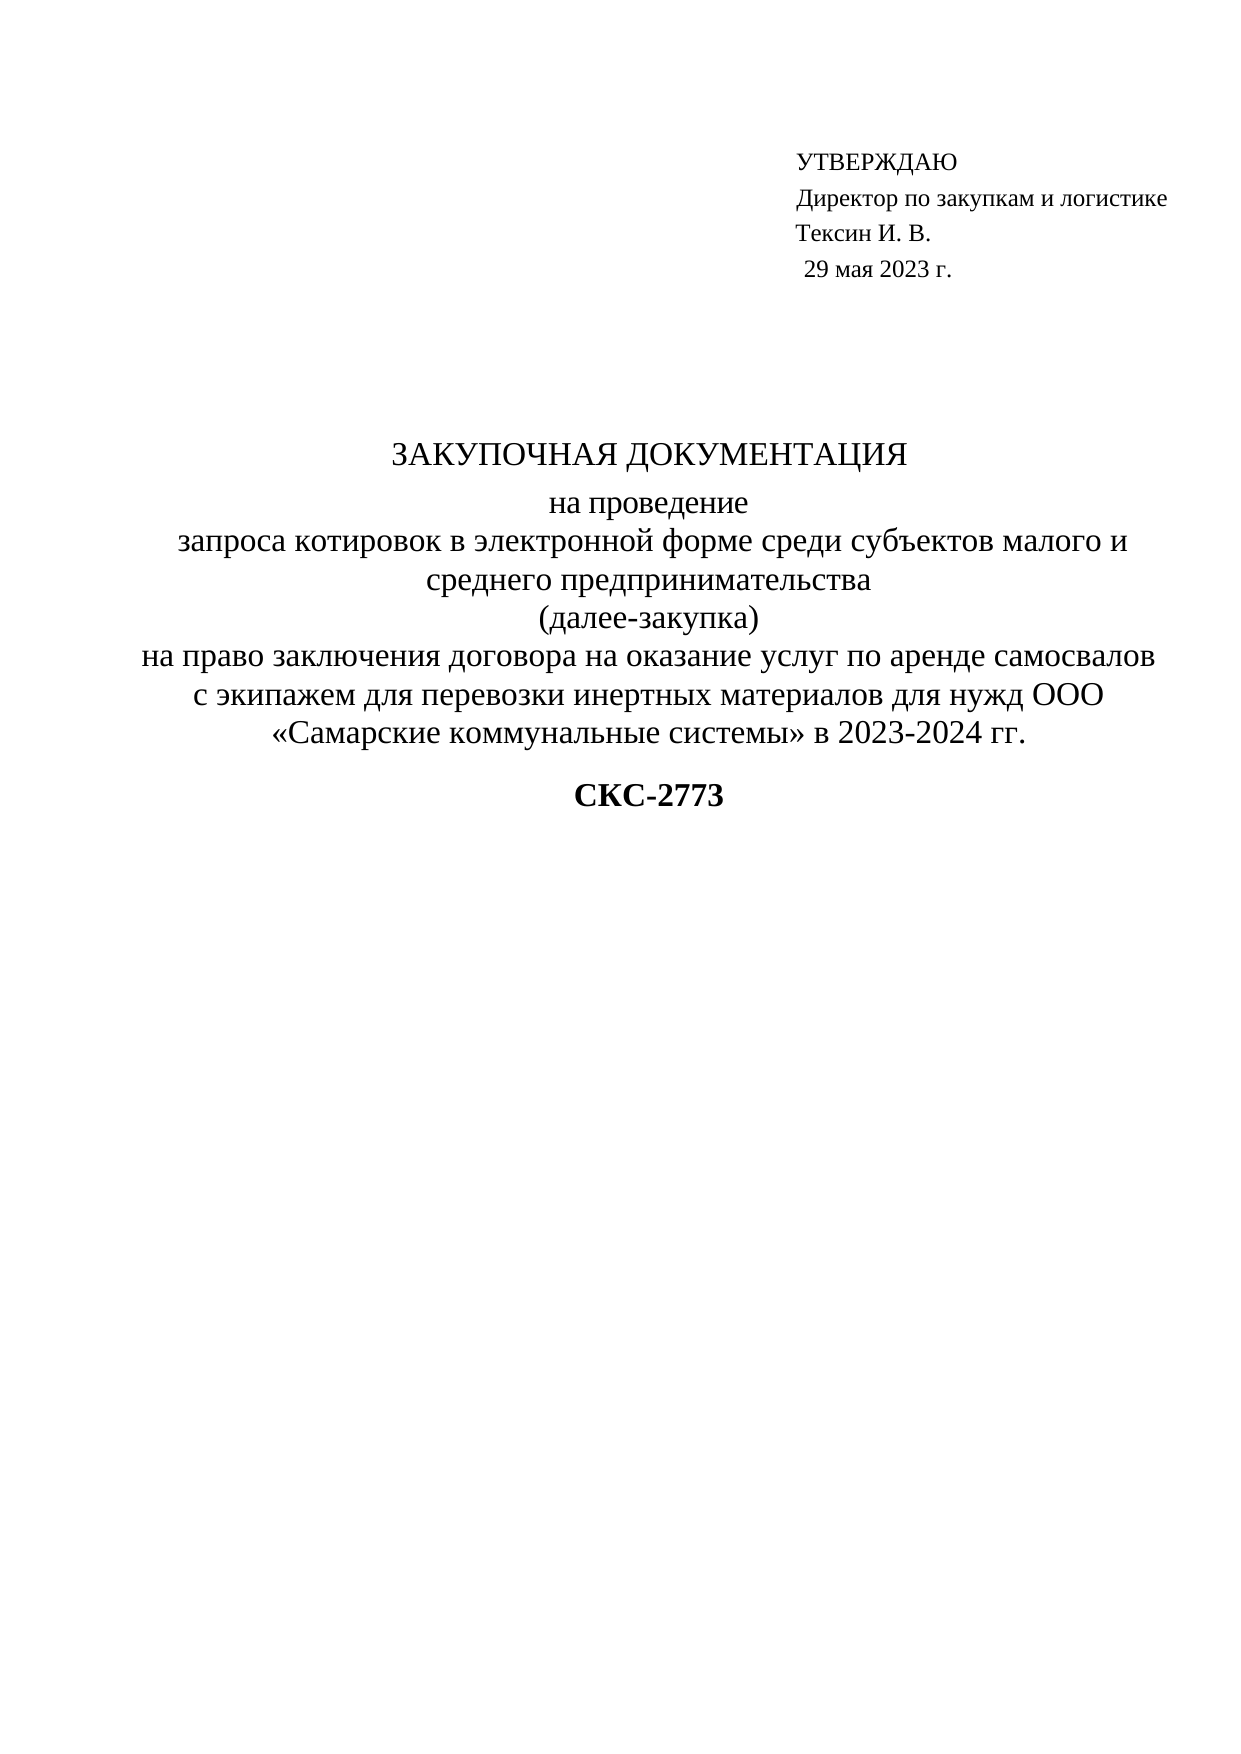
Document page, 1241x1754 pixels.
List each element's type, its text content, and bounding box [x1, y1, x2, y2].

text 29 мая 2023 г. [131, 254, 1168, 283]
text Тексин И. В. [131, 218, 1168, 247]
text ЗАКУПОЧНАЯ ДОКУМЕНТАЦИЯ [131, 434, 1168, 472]
text запроса котировок в электронной форме среди субъектов малого и среднего предпринимательства [131, 520, 1166, 597]
text на проведение [131, 482, 1166, 520]
text УТВЕРЖДАЮ [796, 147, 1168, 175]
text СКС-2773 [131, 775, 1166, 814]
text на право заключения договора на оказание услуг по аренде самосвалов с экипажем для перевозки инертных материалов для нужд ООО «Самарские коммунальные системы» в 2023-2024 гг. [131, 635, 1166, 750]
text (далее-закупка) [131, 597, 1166, 635]
text Директор по закупкам и логистике [131, 183, 1168, 211]
